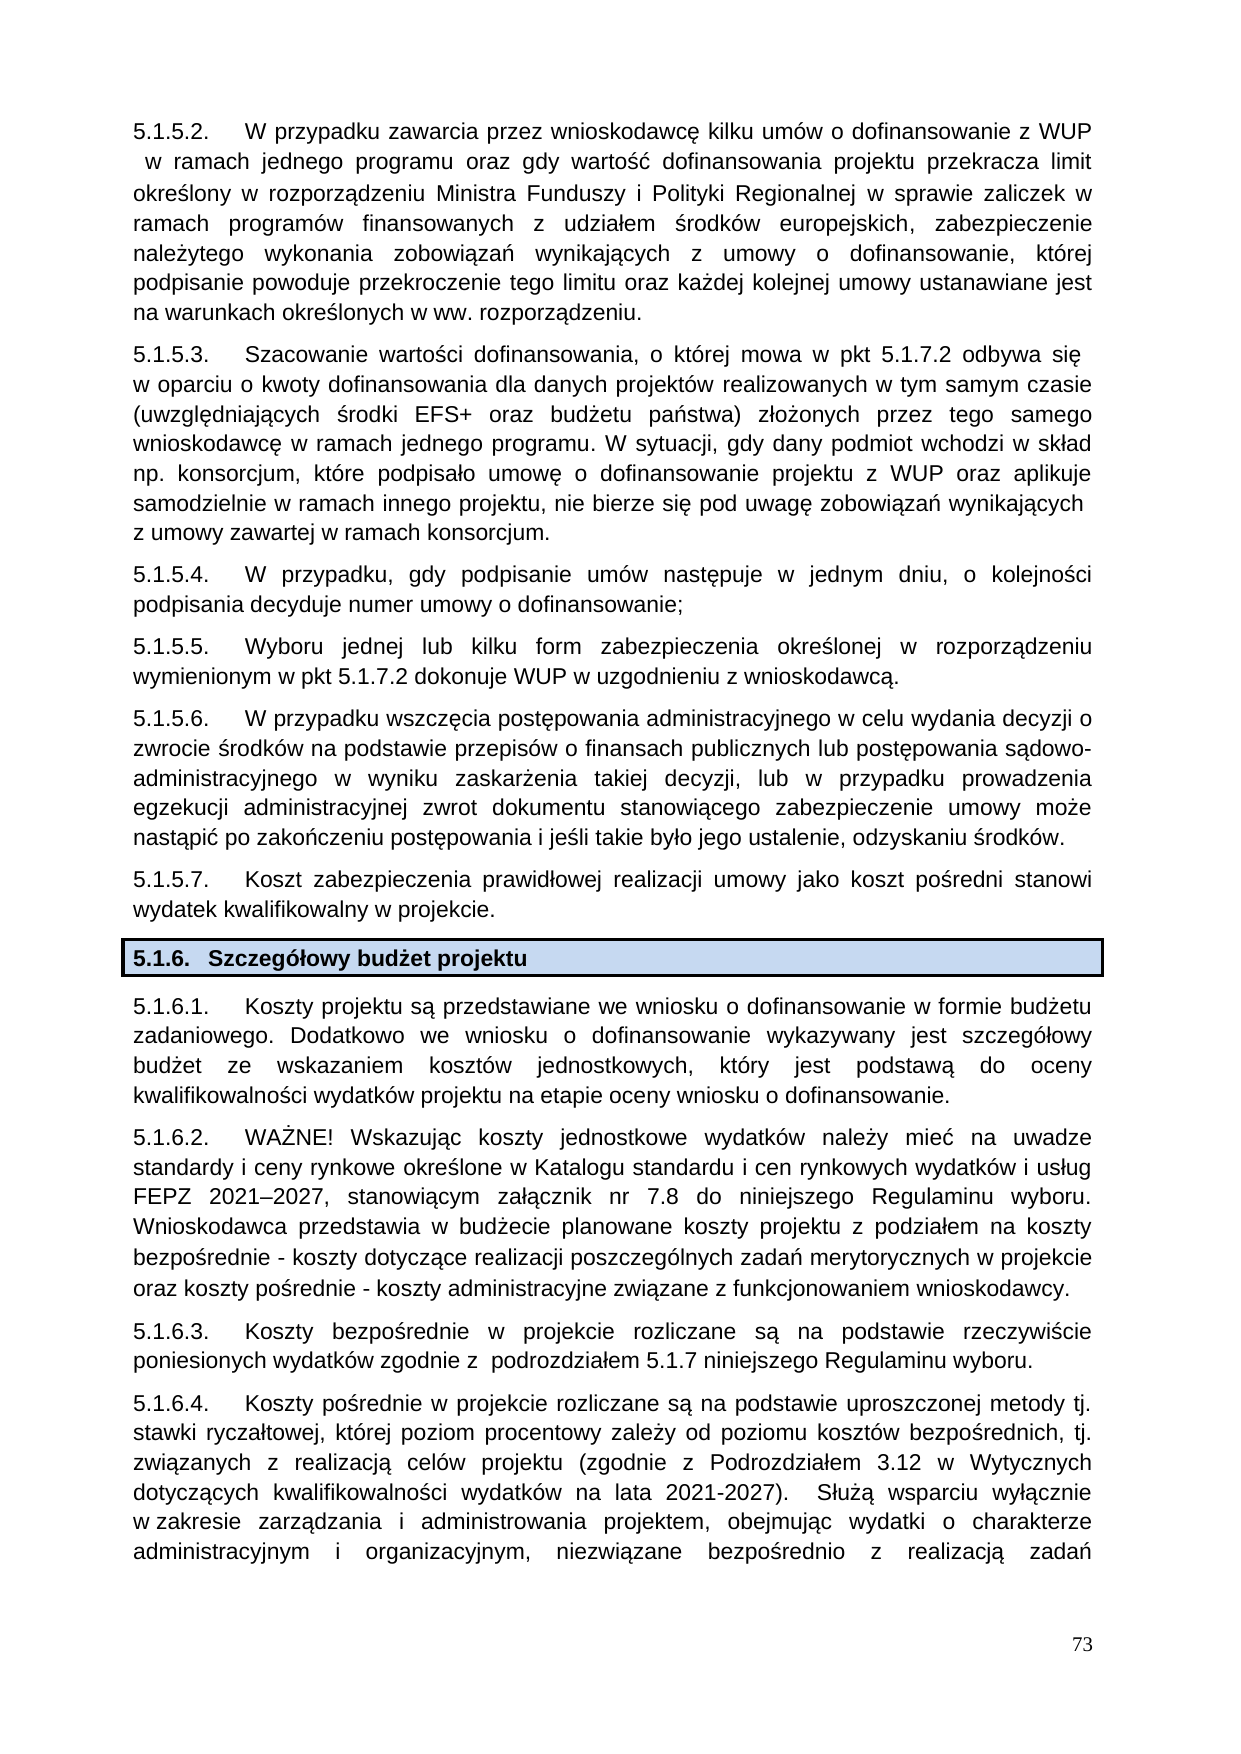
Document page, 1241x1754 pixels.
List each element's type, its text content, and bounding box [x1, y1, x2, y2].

list W przypadku zawarcia przez wnioskodawcę kilku umów o dofinansowanie z WUP w ramach jednego programu oraz gdy wartość dofinansowania projektu przekracza limit określony w rozporządzeniu Ministra Funduszy i Polityki Regionalnej w sprawie zaliczek w ramach programów finansowanych z udziałem środków europejskich, zabezpieczenie należytego wykonania zobowiązań wynikających z umowy o dofinansowanie, której podpisanie powoduje przekroczenie tego limitu oraz każdej kolejnej umowy ustanawiane jest na warunkach określonych w ww. rozporządzeniu. [133, 118, 1092, 325]
list Wyboru jednej lub kilku form zabezpieczenia określonej w rozporządzeniu wymienionym w pkt 5.1.7.2 dokonuje WUP w uzgodnieniu z wnioskodawcą. [133, 633, 1092, 689]
list Szacowanie wartości dofinansowania, o której mowa w pkt 5.1.7.2 odbywa się w oparciu o kwoty dofinansowania dla danych projektów realizowanych w tym samym czasie (uwzględniających środki EFS+ oraz budżetu państwa) złożonych przez tego samego wnioskodawcę w ramach jednego programu. W sytuacji, gdy dany podmiot wchodzi w skład np. konsorcjum, które podpisało umowę o dofinansowanie projektu z WUP oraz aplikuje samodzielnie w ramach innego projektu, nie bierze się pod uwagę zobowiązań wynikających z umowy zawartej w ramach konsorcjum. [133, 341, 1092, 546]
text Szczegółowy budżet projektu [125, 941, 1101, 974]
list Koszt zabezpieczenia prawidłowej realizacji umowy jako koszt pośredni stanowi wydatek kwalifikowalny w projekcie. [133, 866, 1092, 922]
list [133, 1389, 1092, 1564]
list Koszty projektu są przedstawiane we wniosku o dofinansowanie w formie budżetu zadaniowego. Dodatkowo we wniosku o dofinansowanie wykazywany jest szczegółowy budżet ze wskazaniem kosztów jednostkowych, który jest podstawą do oceny kwalifikowalności wydatków projektu na etapie oceny wniosku o dofinansowanie. [133, 993, 1092, 1108]
list WAŻNE! Wskazując koszty jednostkowe wydatków należy mieć na uwadze standardy i ceny rynkowe określone w Katalogu standardu i cen rynkowych wydatków i usług FEPZ 2021–2027, stanowiącym załącznik nr 7.8 do niniejszego Regulaminu wyboru. Wnioskodawca przedstawia w budżecie planowane koszty projektu z podziałem na koszty bezpośrednie ‐ koszty dotyczące realizacji poszczególnych zadań merytorycznych w projekcie oraz koszty pośrednie ‐ koszty administracyjne związane z funkcjonowaniem wnioskodawcy. [133, 1124, 1092, 1302]
list W przypadku, gdy podpisanie umów następuje w jednym dniu, o kolejności podpisania decyduje numer umowy o dofinansowanie; [133, 561, 1092, 617]
list W przypadku wszczęcia postępowania administracyjnego w celu wydania decyzji o zwrocie środków na podstawie przepisów o finansach publicznych lub postępowania sądowo-administracyjnego w wyniku zaskarżenia takiej decyzji, lub w przypadku prowadzenia egzekucji administracyjnej zwrot dokumentu stanowiącego zabezpieczenie umowy może nastąpić po zakończeniu postępowania i jeśli takie było jego ustalenie, odzyskaniu środków. [133, 705, 1092, 850]
list Koszty bezpośrednie w projekcie rozliczane są na podstawie rzeczywiście poniesionych wydatków zgodnie z podrozdziałem 5.1.7 niniejszego Regulaminu wyboru. [133, 1318, 1092, 1374]
